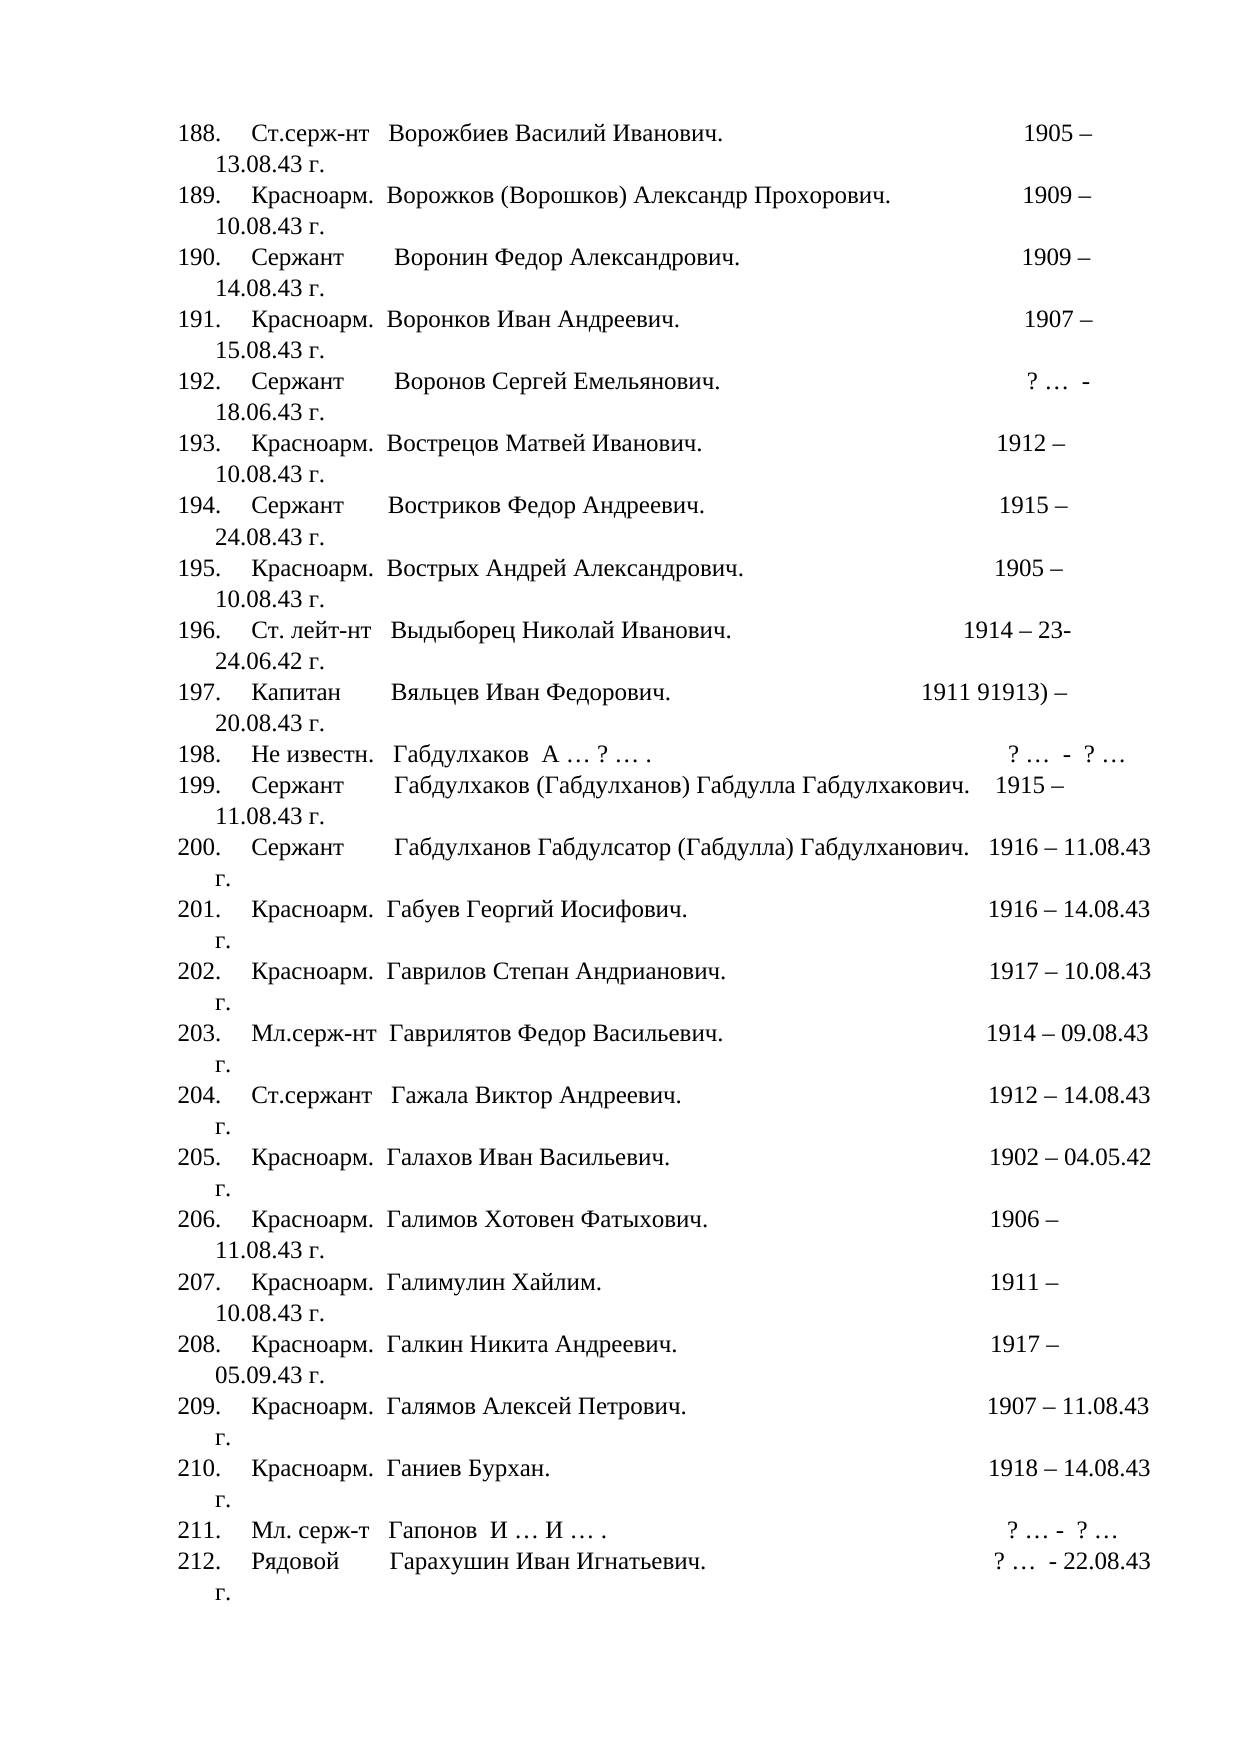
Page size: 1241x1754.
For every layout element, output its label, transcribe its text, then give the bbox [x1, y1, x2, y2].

list Сержант Габдулханов Габдулсатор (Габдулла) Габдулханович. 1916 – 11.08.43 г. [177, 832, 1152, 892]
list Рядовой Гарахушин Иван Игнатьевич. ? … - 22.08.43 г. [177, 1546, 1152, 1606]
list Ст.сержант Гажала Виктор Андреевич. 1912 – 14.08.43 г. [177, 1080, 1152, 1140]
list Красноарм. Ганиев Бурхан. 1918 – 14.08.43 г. [177, 1453, 1152, 1513]
list Ст. лейт-нт Выдыборец Николай Иванович. 1914 – 23-24.06.42 г. [177, 615, 1152, 674]
list Красноарм. Гаврилов Степан Андрианович. 1917 – 10.08.43 г. [177, 956, 1152, 1016]
list Сержант Габдулхаков (Габдулханов) Габдулла Габдулхакович. 1915 – 11.08.43 г. [177, 770, 1152, 830]
list Сержант Востриков Федор Андреевич. 1915 – 24.08.43 г. [177, 491, 1152, 550]
list Не известн. Габдулхаков А … ? … . ? … - ? … [177, 739, 1152, 768]
list Красноарм. Галимулин Хайлим. 1911 – 10.08.43 г. [177, 1267, 1152, 1326]
list Красноарм. Галимов Хотовен Фатыхович. 1906 – 11.08.43 г. [177, 1204, 1152, 1264]
list Красноарм. Вострых Андрей Александрович. 1905 – 10.08.43 г. [177, 553, 1152, 612]
list Красноарм. Галахов Иван Васильевич. 1902 – 04.05.42 г. [177, 1142, 1152, 1202]
list Ст.серж-нт Ворожбиев Василий Иванович. 1905 – 13.08.43 г. [177, 118, 1152, 178]
list Мл.серж-нт Гаврилятов Федор Васильевич. 1914 – 09.08.43 г. [177, 1018, 1152, 1078]
list Капитан Вяльцев Иван Федорович. 1911 91913) – 20.08.43 г. [177, 677, 1152, 737]
list Красноарм. Вострецов Матвей Иванович. 1912 – 10.08.43 г. [177, 428, 1152, 488]
list Красноарм. Галкин Никита Андреевич. 1917 – 05.09.43 г. [177, 1329, 1152, 1388]
list Сержант Воронин Федор Александрович. 1909 – 14.08.43 г. [177, 242, 1152, 302]
list Красноарм. Галямов Алексей Петрович. 1907 – 11.08.43 г. [177, 1391, 1152, 1451]
list Мл. серж-т Гапонов И … И … . ? … - ? … [177, 1515, 1152, 1544]
list Красноарм. Воронков Иван Андреевич. 1907 – 15.08.43 г. [177, 304, 1152, 364]
list Сержант Воронов Сергей Емельянович. ? … - 18.06.43 г. [177, 366, 1152, 426]
list Красноарм. Габуев Георгий Иосифович. 1916 – 14.08.43 г. [177, 894, 1152, 954]
list Красноарм. Ворожков (Ворошков) Александр Прохорович. 1909 – 10.08.43 г. [177, 180, 1152, 240]
